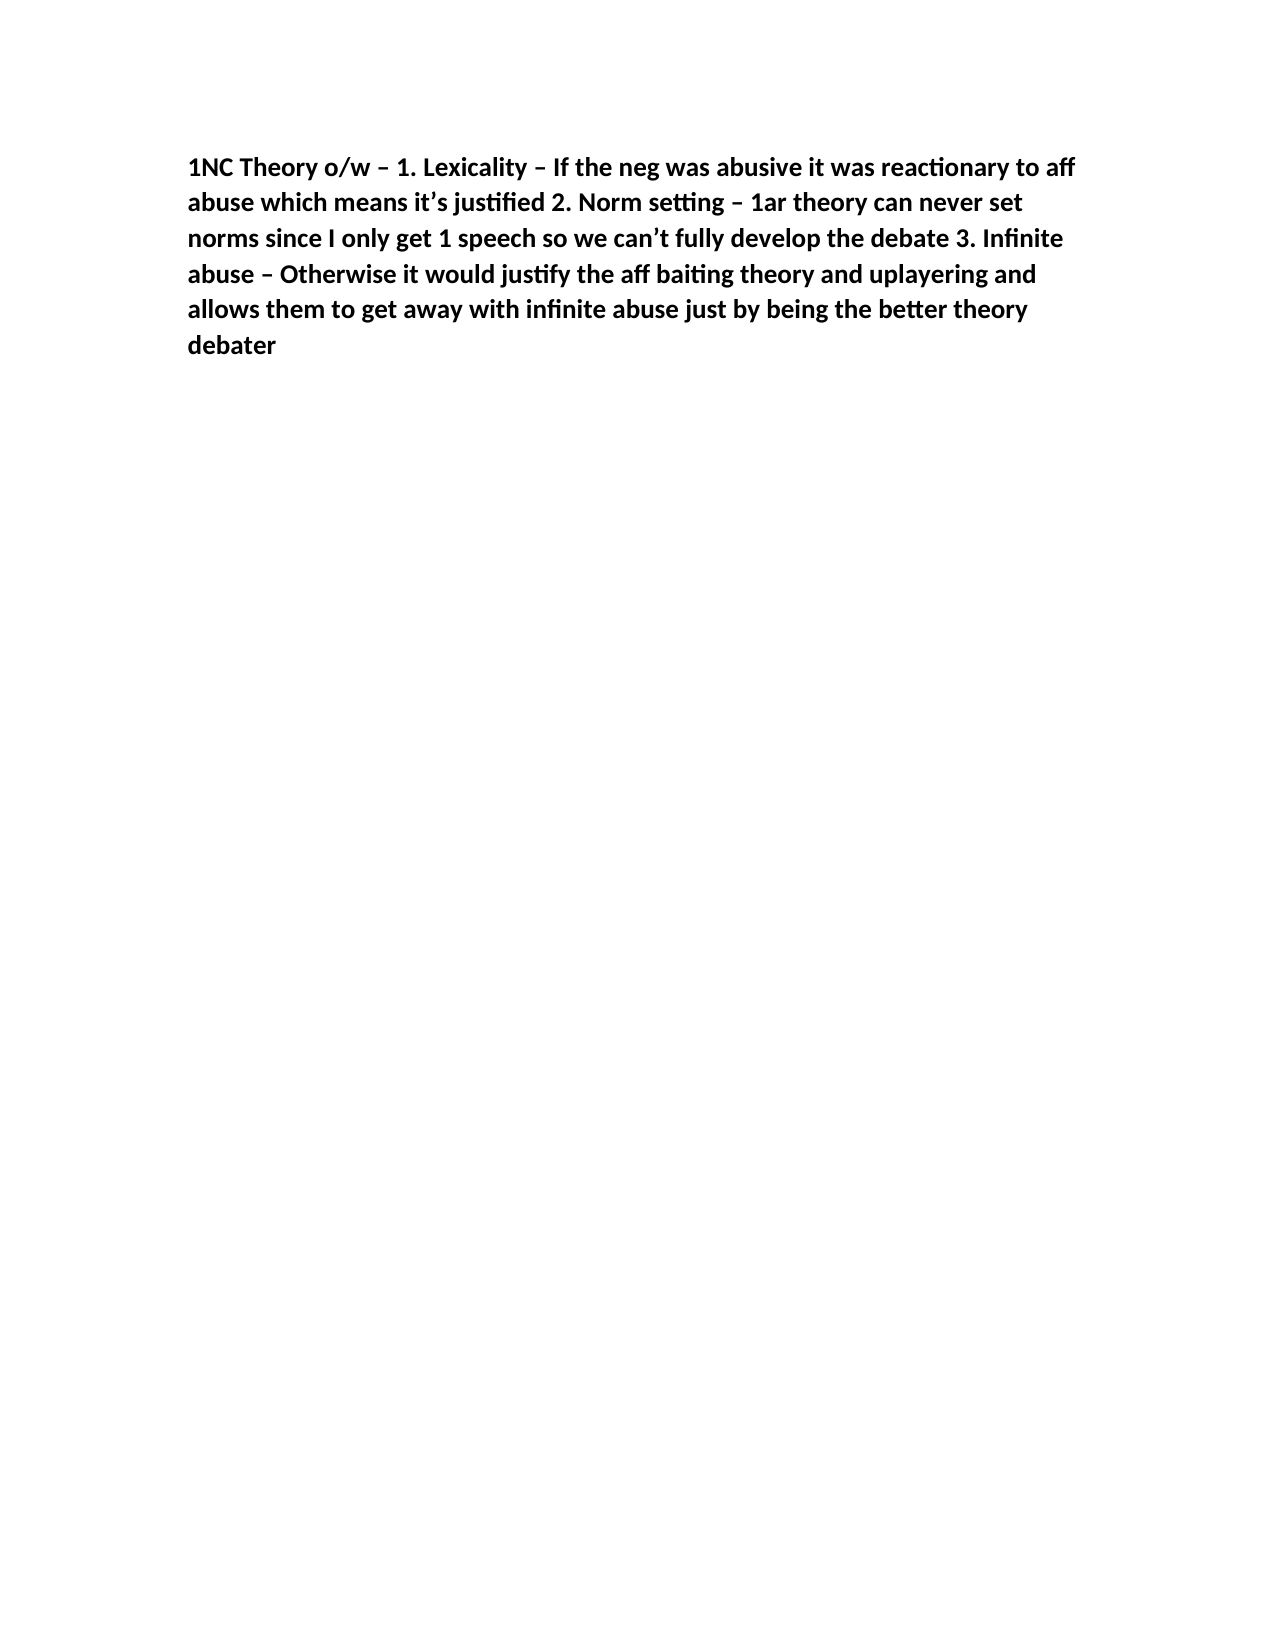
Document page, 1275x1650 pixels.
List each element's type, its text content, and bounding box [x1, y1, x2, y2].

subtitle 1NC Theory o/w – 1. Lexicality – If the neg was abusive it was reactionary to aff abuse which means it’s justified 2. Norm setting – 1ar theory can never set norms since I only get 1 speech so we can’t fully develop the debate 3. Infinite abuse – Otherwise it would justify the aff baiting theory and uplayering and allows them to get away with infinite abuse just by being the better theory debater [187, 150, 1087, 361]
